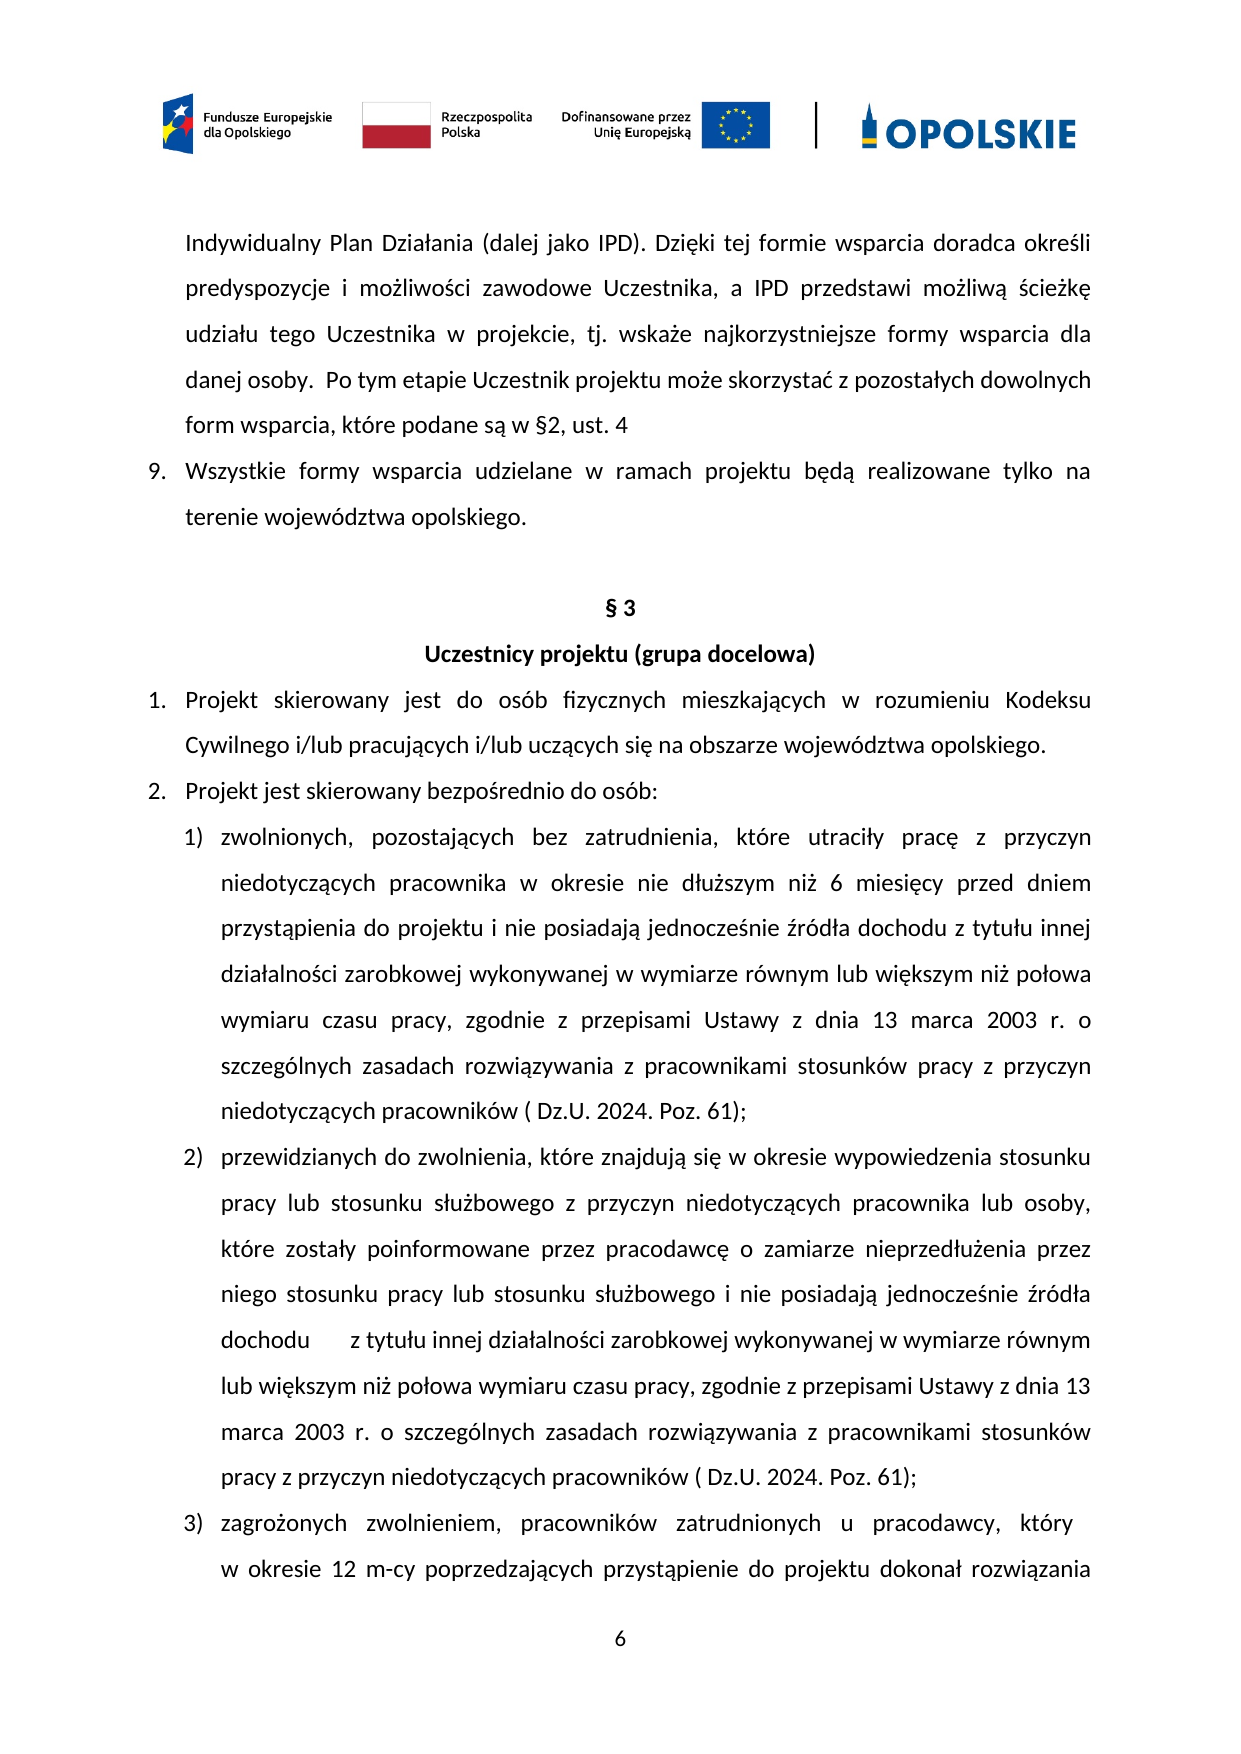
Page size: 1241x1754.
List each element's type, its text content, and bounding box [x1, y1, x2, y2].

list zwolnionych, pozostających bez zatrudnienia, które utraciły pracę z przyczyn niedotyczących pracownika w okresie nie dłuższym niż 6 miesięcy przed dniem przystąpienia do projektu i nie posiadają jednocześnie źródła dochodu z tytułu innej działalności zarobkowej wykonywanej w wymiarze równym lub większym niż połowa wymiaru czasu pracy, zgodnie z przepisami Ustawy z dnia 13 marca 2003 r. o szczególnych zasadach rozwiązywania z pracownikami stosunków pracy z przyczyn niedotyczących pracowników ( Dz.U. 2024. Poz. 61); [183, 821, 1093, 1126]
list Projekt skierowany jest do osób fizycznych mieszkających w rozumieniu Kodeksu Cywilnego i/lub pracujących i/lub uczących się na obszarze województwa opolskiego. [148, 684, 1093, 760]
list § 3 [148, 592, 1093, 623]
list przewidzianych do zwolnienia, które znajdują się w okresie wypowiedzenia stosunku pracy lub stosunku służbowego z przyczyn niedotyczących pracownika lub osoby, które zostały poinformowane przez pracodawcę o zamiarze nieprzedłużenia przez niego stosunku pracy lub stosunku służbowego i nie posiadają jednocześnie źródła dochodu z tytułu innej działalności zarobkowej wykonywanej w wymiarze równym lub większym niż połowa wymiaru czasu pracy, zgodnie z przepisami Ustawy z dnia 13 marca 2003 r. o szczególnych zasadach rozwiązywania z pracownikami stosunków pracy z przyczyn niedotyczących pracowników ( Dz.U. 2024. Poz. 61); [183, 1141, 1093, 1492]
list Projekt jest skierowany bezpośrednio do osób: [148, 775, 1093, 806]
list Wszystkie formy wsparcia udzielane w ramach projektu będą realizowane tylko na terenie województwa opolskiego. [148, 455, 1093, 532]
list Uczestnicy projektu (grupa docelowa) [148, 638, 1093, 669]
picture [147, 73, 1092, 171]
